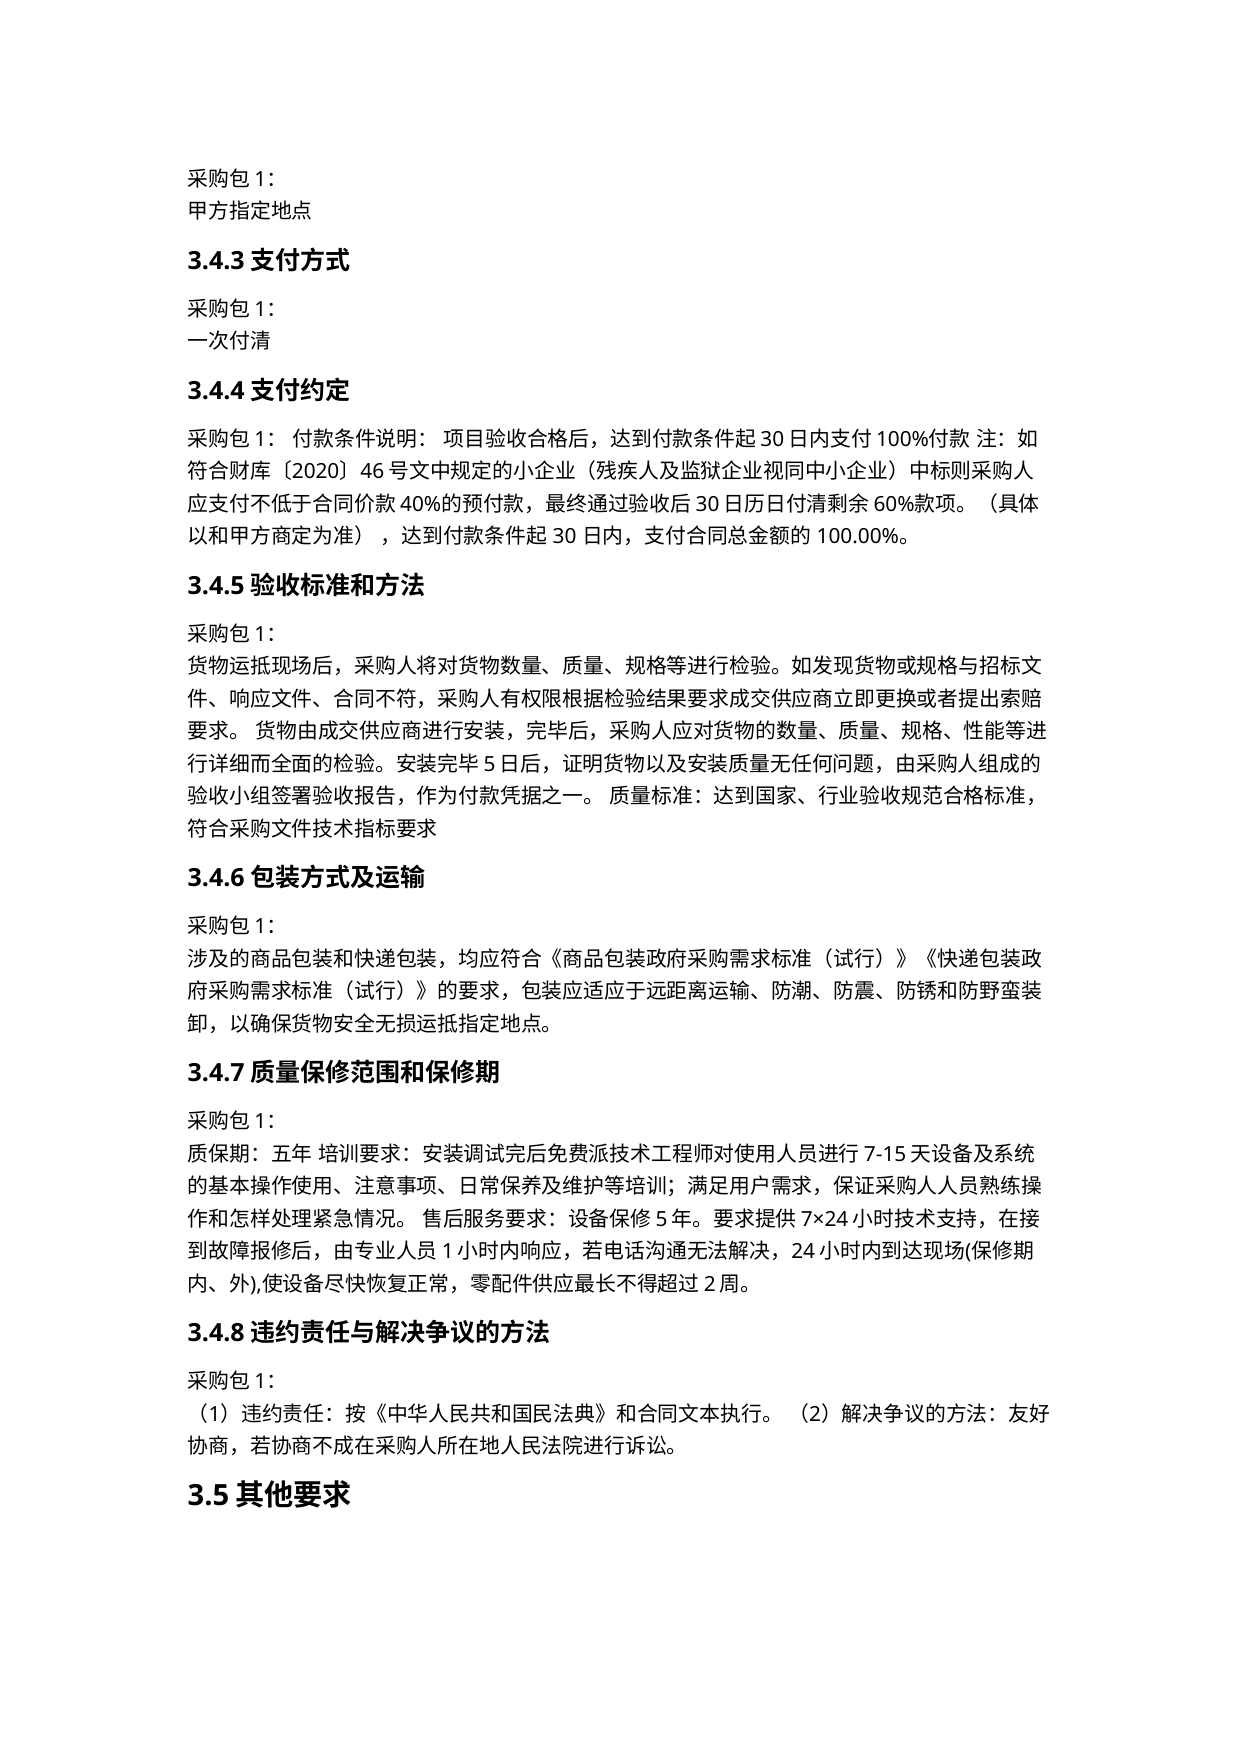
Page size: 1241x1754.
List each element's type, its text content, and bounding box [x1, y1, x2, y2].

text 采购包1： 付款条件说明： 项目验收合格后，达到付款条件起30日内支付100%付款 注：如符合财库〔2020〕46号文中规定的小企业（残疾人及监狱企业视同中小企业）中标则采购人应支付不低于合同价款40%的预付款，最终通过验收后30日历日付清剩余60%款项。（具体以和甲方商定为准） ，达到付款条件起 30 日内，支付合同总金额的 100.00%。 [187, 422, 1053, 552]
text 涉及的商品包装和快递包装，均应符合《商品包装政府采购需求标准（试行）》《快递包装政府采购需求标准（试行）》的要求，包装应适应于远距离运输、防潮、防震、防锈和防野蛮装卸，以确保货物安全无损运抵指定地点。 [187, 942, 1053, 1039]
text （1）违约责任：按《中华人民共和国民法典》和合同文本执行。 （2）解决争议的方法：友好协商，若协商不成在采购人所在地人民法院进行诉讼。 [187, 1397, 1053, 1462]
text 一次付清 [187, 324, 1053, 357]
text 3.4.6包装方式及运输 [187, 844, 1053, 909]
text 3.4.3支付方式 [187, 227, 1053, 292]
text 货物运抵现场后，采购人将对货物数量、质量、规格等进行检验。如发现货物或规格与招标文件、响应文件、合同不符，采购人有权限根据检验结果要求成交供应商立即更换或者提出索赔要求。 货物由成交供应商进行安装，完毕后，采购人应对货物的数量、质量、规格、性能等进行详细而全面的检验。安装完毕5日后，证明货物以及安装质量无任何问题，由采购人组成的验收小组签署验收报告，作为付款凭据之一。 质量标准：达到国家、行业验收规范合格标准，符合采购文件技术指标要求 [187, 649, 1053, 844]
text 质保期：五年 培训要求：安装调试完后免费派技术工程师对使用人员进行7-15天设备及系统的基本操作使用、注意事项、日常保养及维护等培训；满足用户需求，保证采购人人员熟练操作和怎样处理紧急情况。 售后服务要求：设备保修5年。要求提供7×24小时技术支持，在接到故障报修后，由专业人员1小时内响应，若电话沟通无法解决，24小时内到达现场(保修期内、外),使设备尽快恢复正常，零配件供应最长不得超过2周。 [187, 1137, 1053, 1299]
text 3.5其他要求 [187, 1462, 1053, 1527]
text 3.4.4支付约定 [187, 357, 1053, 422]
text 3.4.5验收标准和方法 [187, 552, 1053, 617]
text 采购包1： [187, 617, 1053, 649]
text 采购包1： [187, 1104, 1053, 1137]
text 3.4.7质量保修范围和保修期 [187, 1039, 1053, 1104]
text 采购包1： [187, 292, 1053, 324]
text 3.4.8违约责任与解决争议的方法 [187, 1299, 1053, 1364]
text 采购包1： [187, 162, 1053, 194]
text 采购包1： [187, 1364, 1053, 1397]
text 甲方指定地点 [187, 194, 1053, 227]
text 采购包1： [187, 909, 1053, 942]
